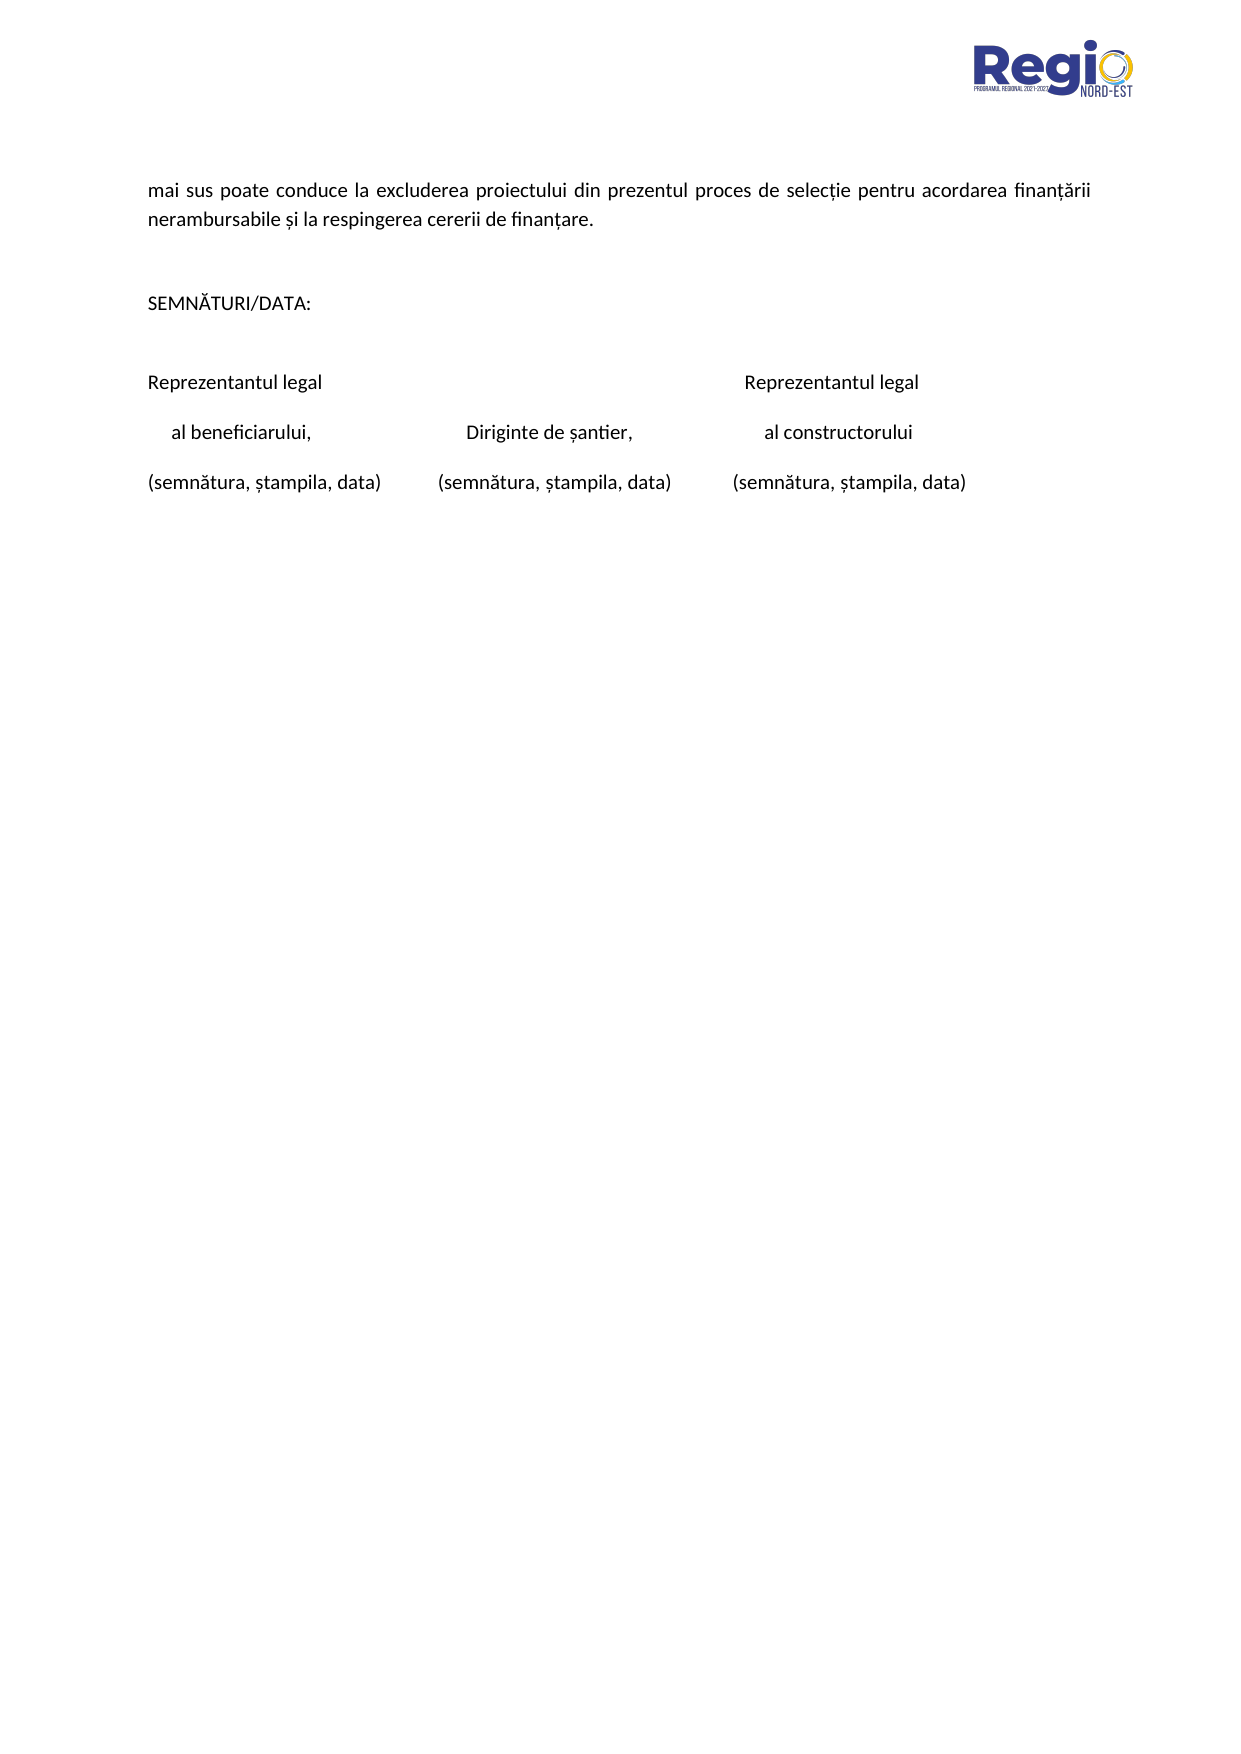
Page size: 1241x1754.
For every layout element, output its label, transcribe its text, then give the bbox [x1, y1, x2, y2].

text Reprezentantul legal Reprezentantul legal [148, 369, 1093, 394]
text (semnătura, ștampila, data) (semnătura, ștampila, data) (semnătura, ștampila, data) [148, 469, 1093, 494]
text SEMNĂTURI/DATA: [148, 290, 1093, 315]
picture [971, 36, 1136, 101]
text al beneficiarului, Diriginte de şantier, al constructorului [148, 419, 1093, 444]
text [148, 177, 1093, 232]
